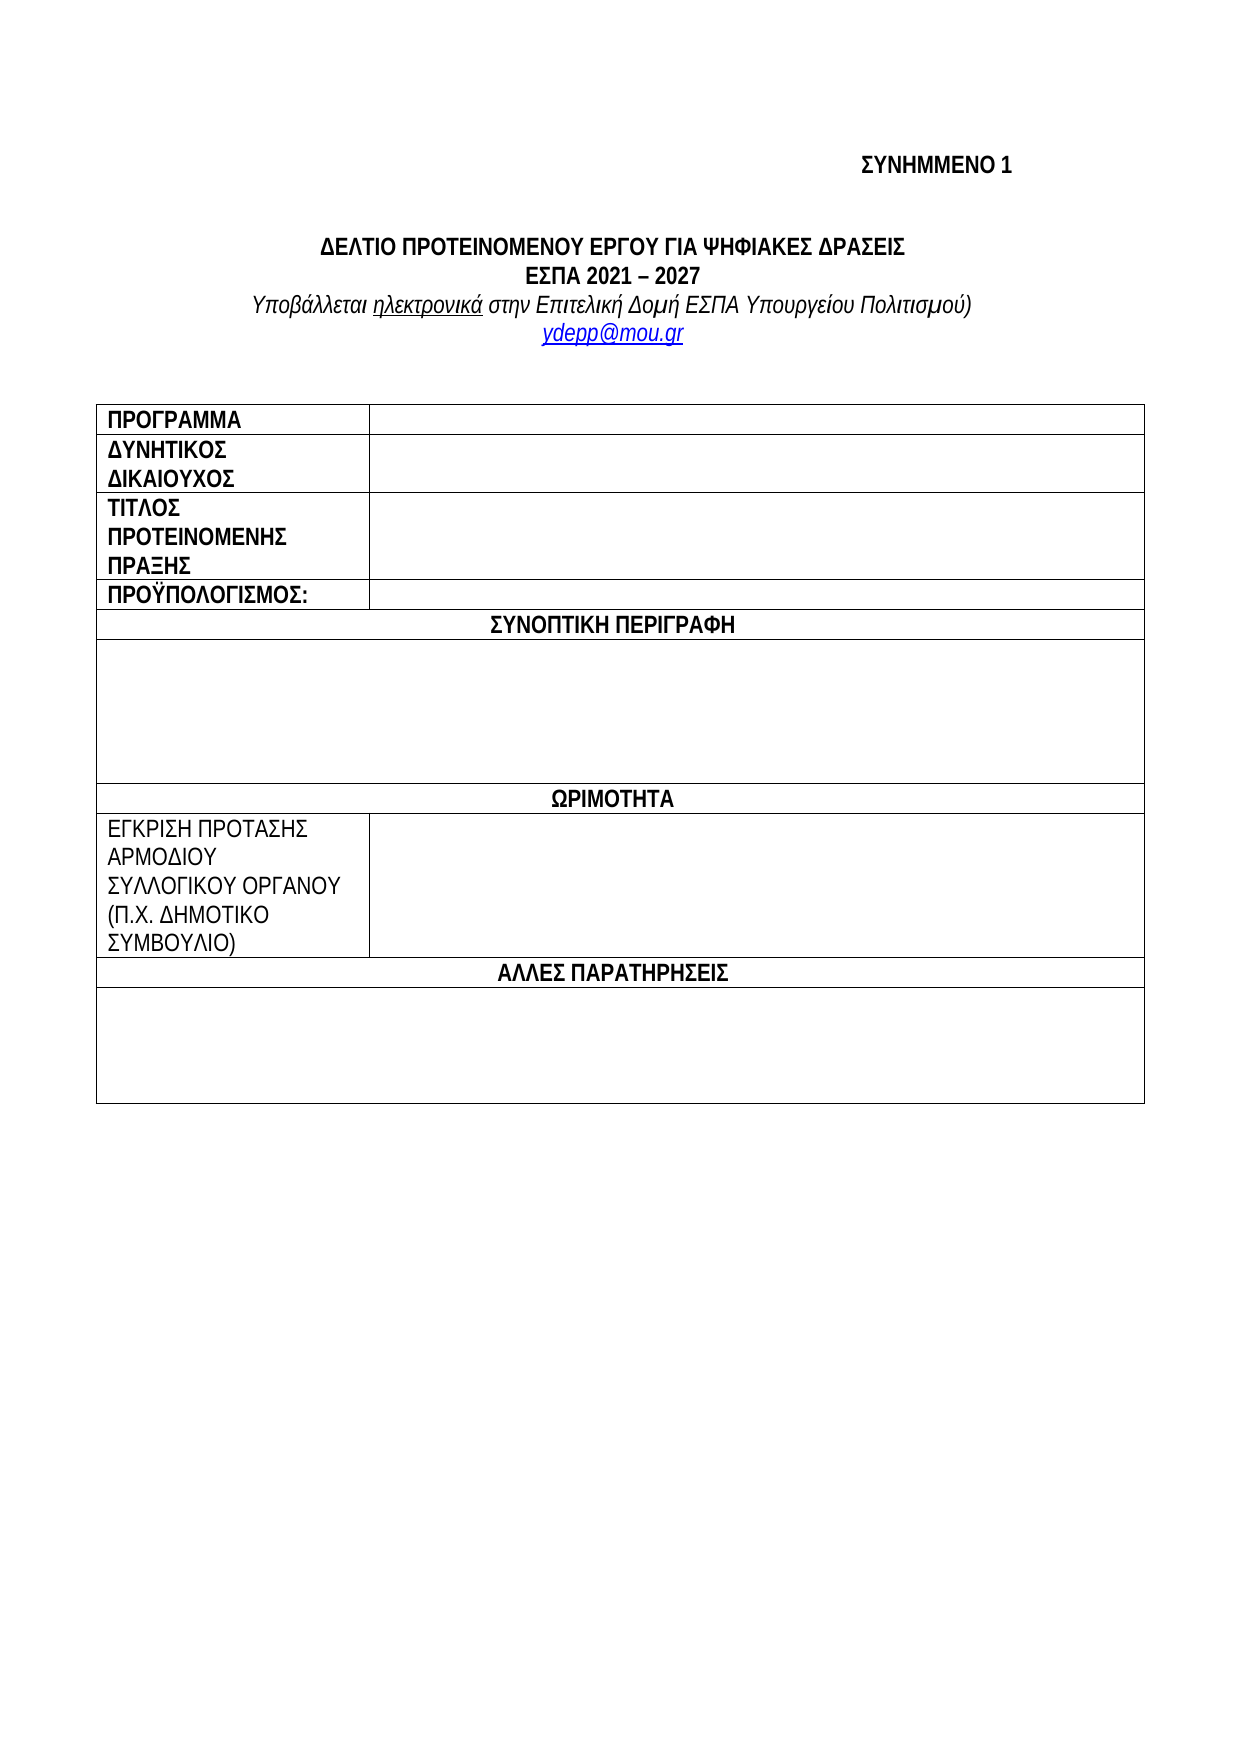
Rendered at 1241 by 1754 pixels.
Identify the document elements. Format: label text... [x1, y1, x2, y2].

text ydepp@mou.gr [187, 318, 1038, 347]
table_cell [370, 580, 1144, 609]
table_header [370, 405, 1144, 434]
table_header ΠΡΟΓΡΑΜΜΑ [97, 405, 369, 434]
table_cell ΕΓΚΡΙΣΗ ΠΡΟΤΑΣΗΣ ΑΡΜΟΔΙΟΥ ΣΥΛΛΟΓΙΚΟΥ ΟΡΓΑΝΟΥ (Π.Χ. ΔΗΜΟΤΙΚΟ ΣΥΜΒΟΥΛΙΟ) [97, 814, 369, 957]
text ΔΕΛΤΙΟ ΠΡΟΤΕΙΝΟΜΕΝΟΥ ΕΡΓΟΥ ΓΙΑ ΨΗΦΙΑΚΕΣ ΔΡΑΣΕΙΣ [187, 232, 1038, 261]
table_cell ΣΥΝΟΠΤΙΚΗ ΠΕΡΙΓΡΑΦΗ [97, 610, 1144, 639]
table_cell ΤΙΤΛΟΣ ΠΡΟΤΕΙΝΟΜΕΝΗΣ ΠΡΑΞΗΣ [97, 493, 369, 579]
table_cell ΔΥΝΗΤΙΚΟΣ ΔΙΚΑΙΟΥΧΟΣ [97, 435, 369, 492]
table_cell [370, 814, 1144, 957]
text ΕΣΠΑ 2021 – 2027 [187, 261, 1038, 290]
text ΣΥΝΗΜΜΕΝΟ 1 [187, 150, 1038, 179]
table_cell [370, 435, 1144, 492]
table_cell [97, 988, 1144, 1103]
table_cell ΑΛΛΕΣ ΠΑΡΑΤΗΡΗΣΕΙΣ [97, 958, 1144, 987]
table_cell [97, 640, 1144, 783]
table_cell ΩΡΙΜΟΤΗΤΑ [97, 784, 1144, 813]
table_cell [370, 493, 1144, 579]
text Υποβάλλεται ηλεκτρονικά στην Επιτελική Δομή ΕΣΠΑ Υπουργείου Πολιτισμού) [187, 290, 1038, 318]
table_cell ΠΡΟΫΠΟΛΟΓΙΣΜΟΣ: [97, 580, 369, 609]
